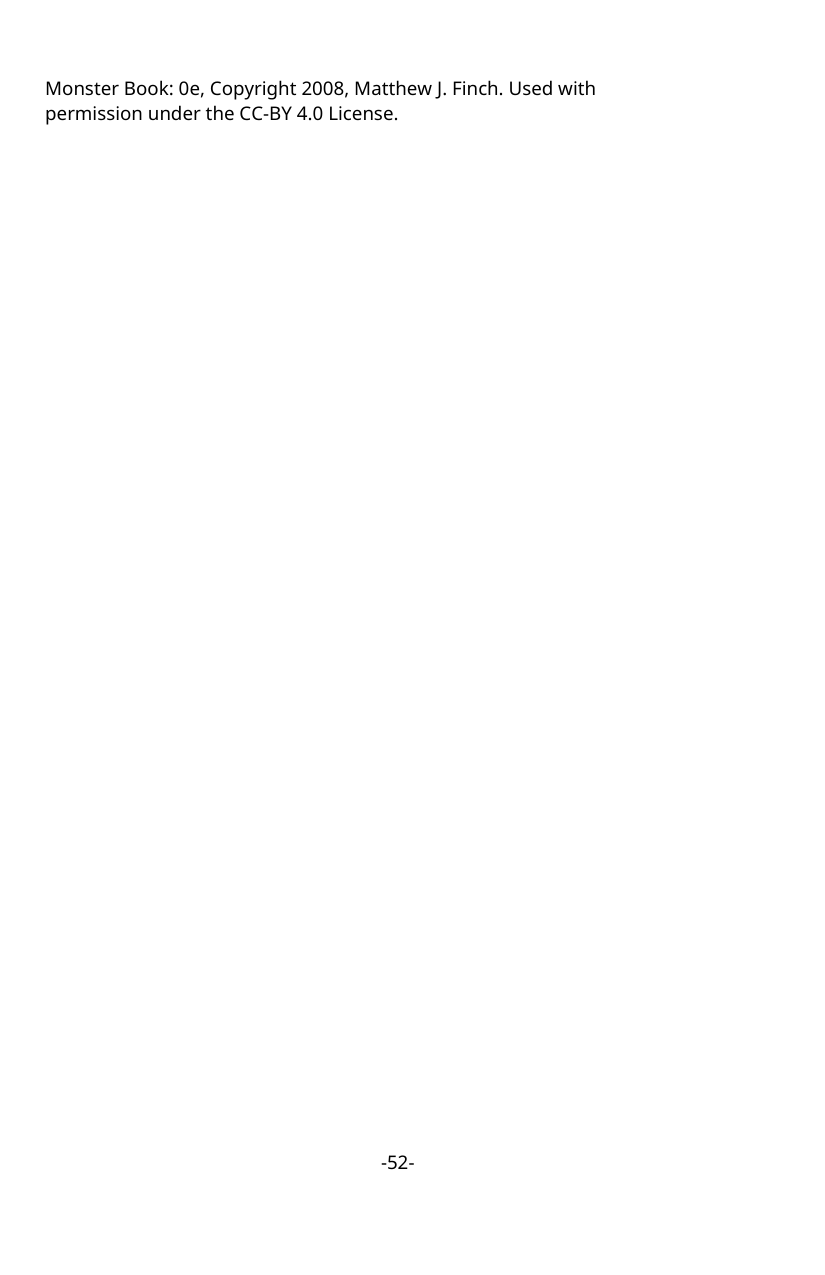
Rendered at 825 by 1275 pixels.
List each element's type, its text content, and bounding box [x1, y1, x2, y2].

text Monster Book: 0e, Copyright 2008, Matthew J. Finch. Used with [45, 75, 750, 101]
text permission under the CC-BY 4.0 License. [45, 101, 750, 126]
